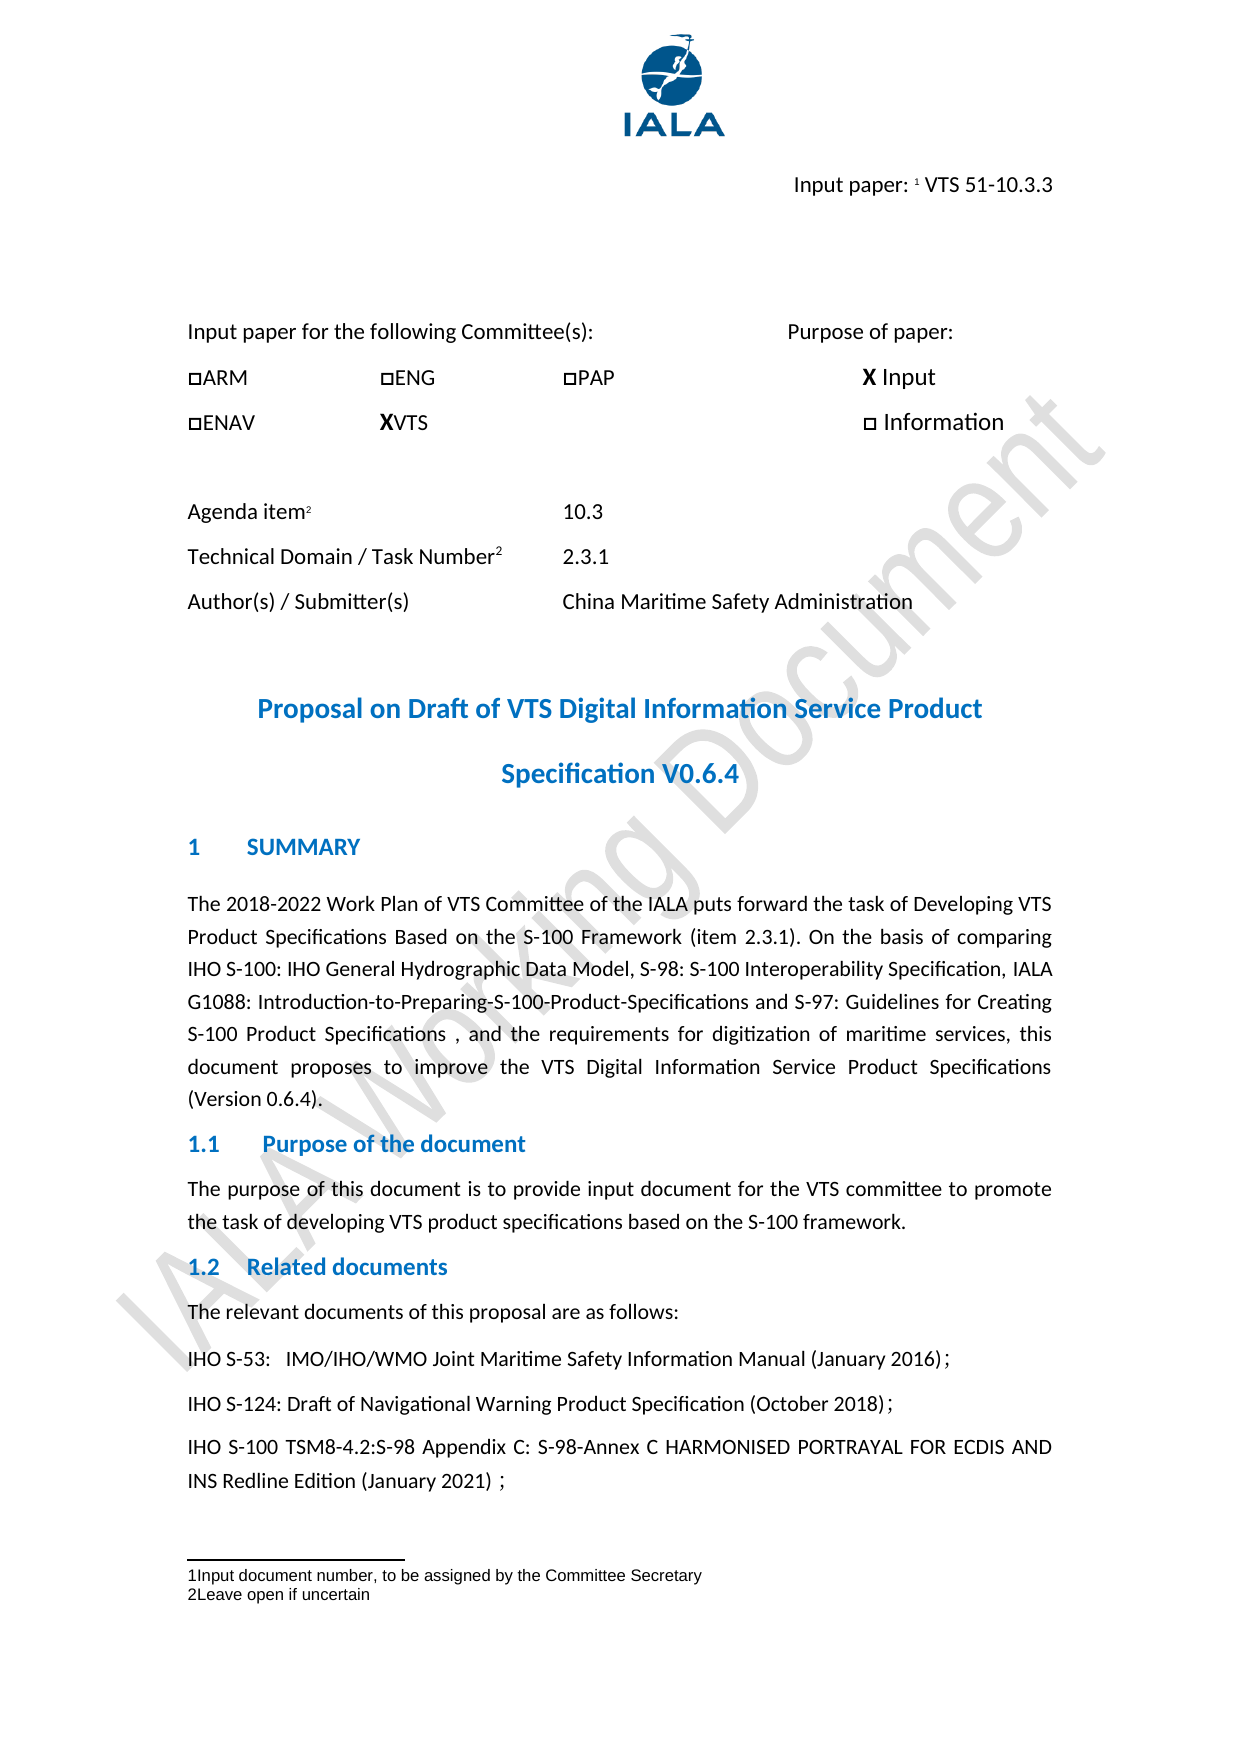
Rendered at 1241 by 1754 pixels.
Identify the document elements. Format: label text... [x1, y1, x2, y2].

text IHO S-124: Draft of Navigational Warning Product Specification (October 2018)； [187, 1385, 1053, 1418]
text Author(s) / Submitter(s) China Maritime Safety Administration [187, 585, 1053, 618]
text Input paper: VTS 51-10.3.3 [187, 168, 1053, 200]
text IHO S-53: IMO/IHO/WMO Joint Maritime Safety Information Manual (January 2016)； [187, 1340, 1053, 1373]
text Agenda item 10.3 [187, 495, 1053, 528]
text The relevant documents of this proposal are as follows: [187, 1295, 1053, 1328]
text □ARM □ENG □PAP X Input [187, 360, 1053, 393]
text IHO S-100 TSM8-4.2:S-98 Appendix C: S-98-Annex C HARMONISED PORTRAYAL FOR ECDIS AND INS Redline Edition (January 2021) ； [187, 1430, 1053, 1495]
text 1.1 Purpose of the document [187, 1128, 1053, 1160]
picture [601, 22, 742, 159]
text The purpose of this document is to provide input document for the VTS committee to promote the task of developing VTS product specifications based on the S-100 framework. [187, 1173, 1053, 1238]
text Technical Domain / Task Number2 2.3.1 [187, 540, 1053, 573]
text Input paper for the following Committee(s): Purpose of paper: [187, 315, 1053, 348]
subtitle Related documents [187, 1250, 1053, 1283]
text □ENAV XVTS □ Information [187, 405, 1053, 438]
text The 2018-2022 Work Plan of VTS Committee of the IALA puts forward the task of Developing VTS Product Specifications Based on the S-100 Framework (item 2.3.1). On the basis of comparing IHO S-100: IHO General Hydrographic Data Model, S-98: S-100 Interoperability Specification, IALA G1088: Introduction-to-Preparing-S-100-Product-Specifications and S-97: Guidelines for Creating S-100 Product Specifications , and the requirements for digitization of maritime services, this document proposes to improve the VTS Digital Information Service Product Specifications (Version 0.6.4). [187, 888, 1053, 1115]
title Proposal on Draft of VTS Digital Information Service Product Specification V0.6.4 [187, 675, 1053, 805]
subtitle Summary [187, 830, 1053, 863]
